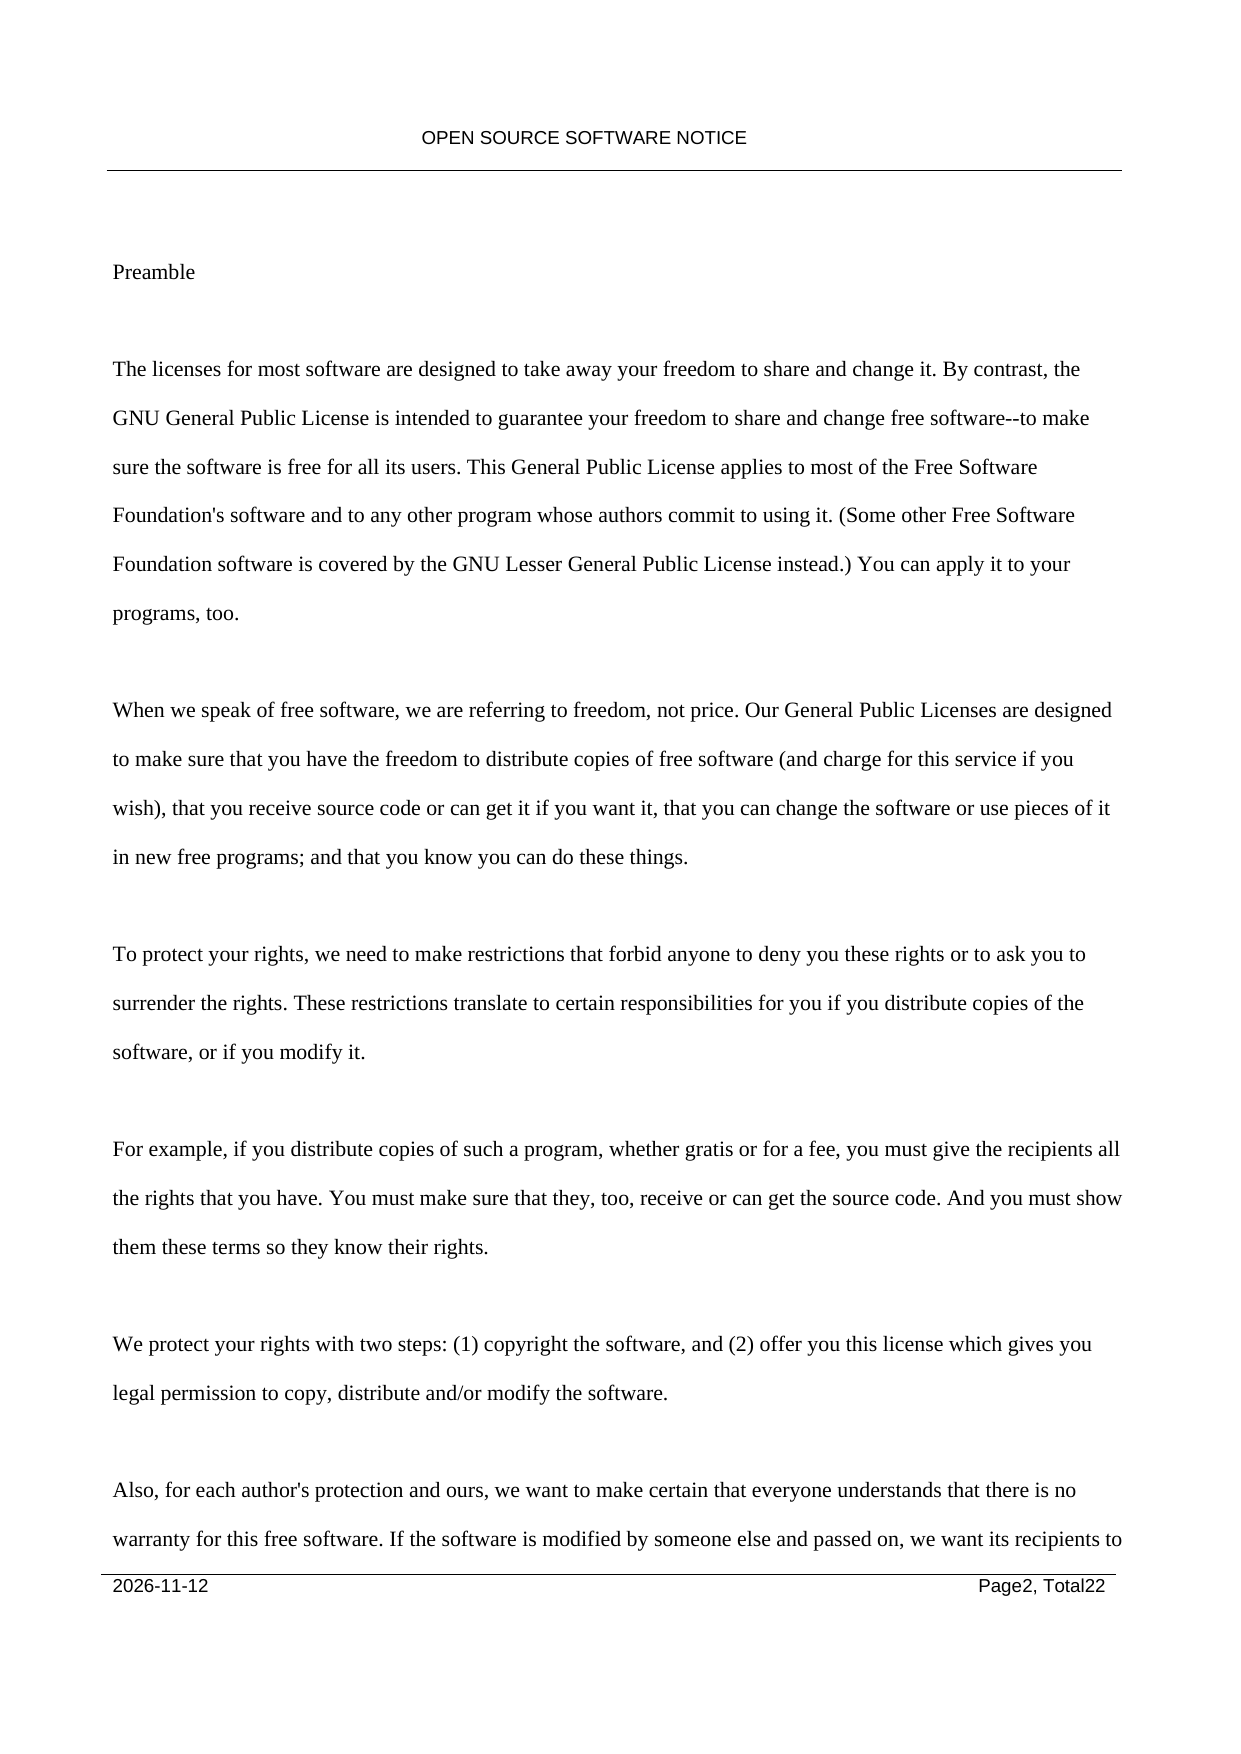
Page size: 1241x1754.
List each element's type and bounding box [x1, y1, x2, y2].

text [112, 206, 1128, 1555]
